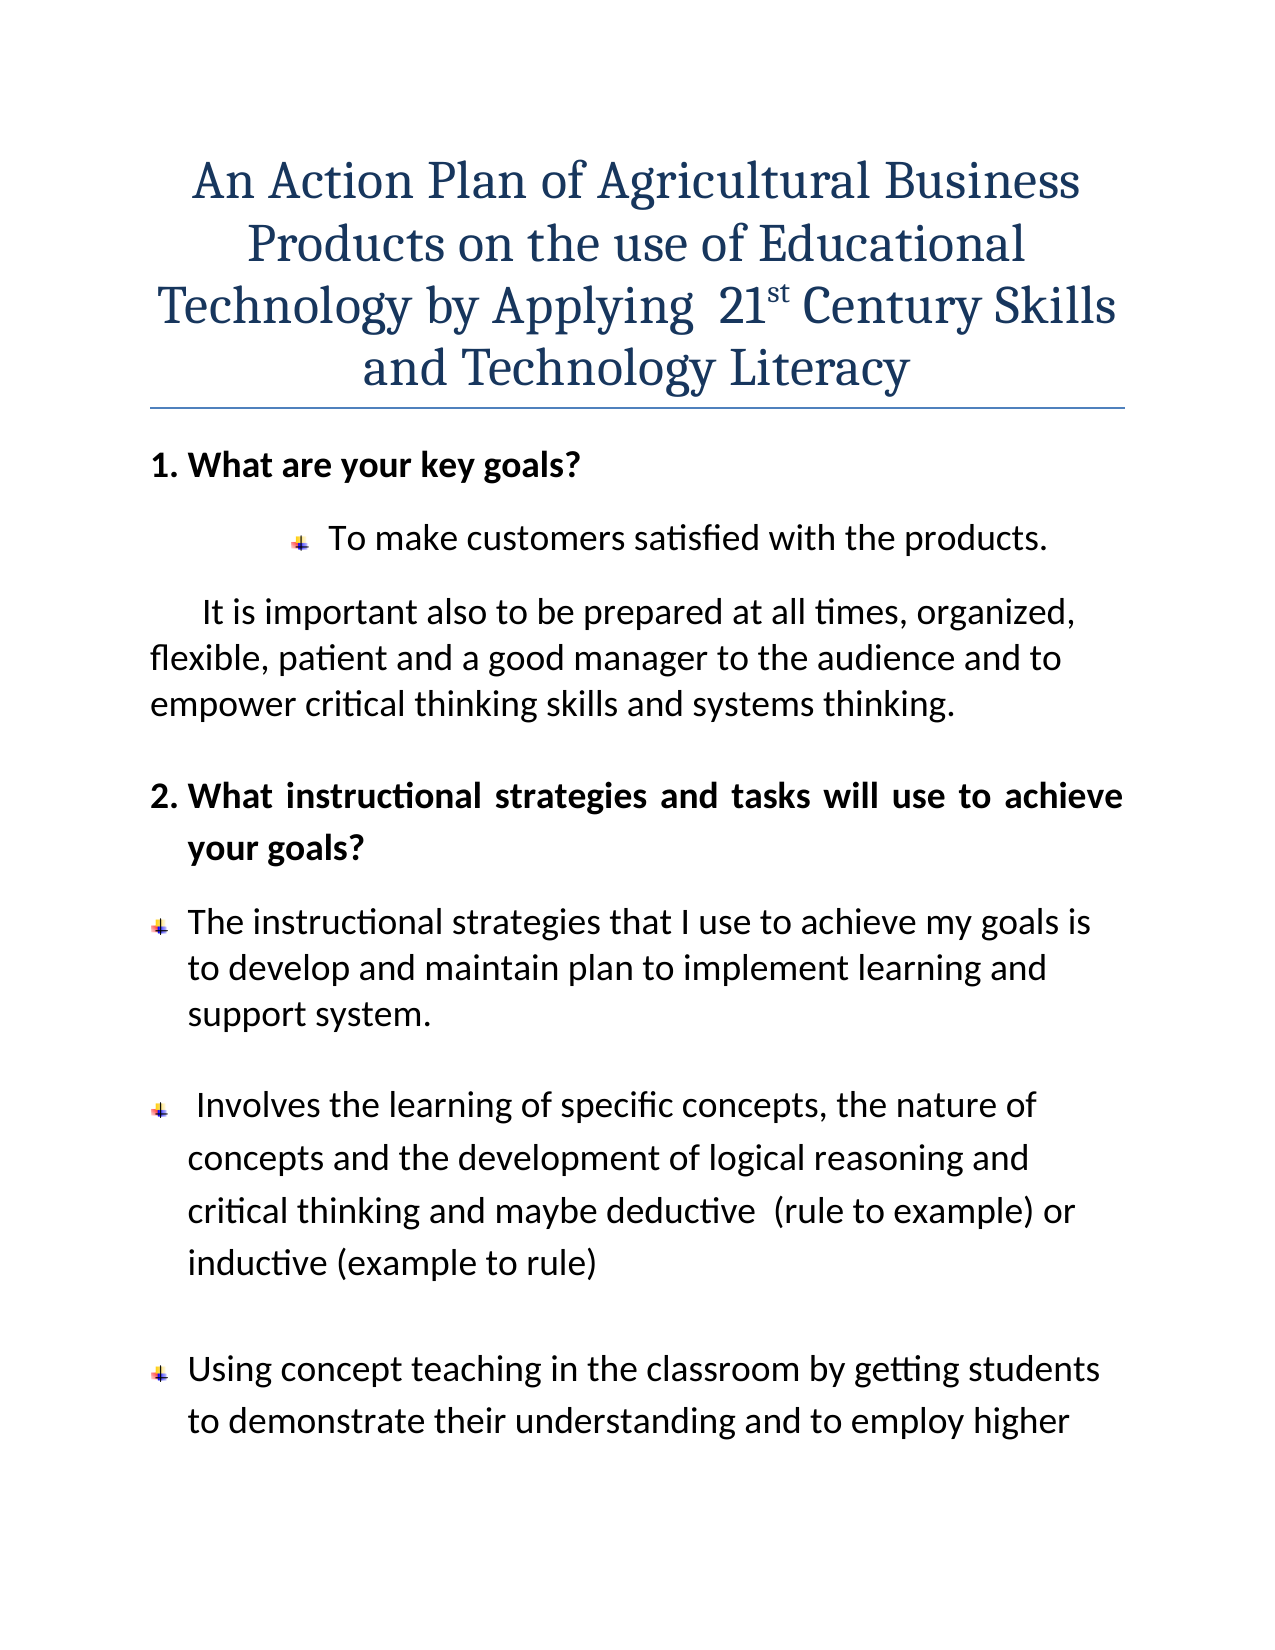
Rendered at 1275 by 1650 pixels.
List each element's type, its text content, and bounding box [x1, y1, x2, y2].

picture [291, 534, 309, 551]
title An Action Plan of Agricultural Business Products on the use of Educational Technology by Applying 21st Century Skills and Technology Literacy [150, 150, 1125, 407]
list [150, 1345, 1125, 1443]
picture [151, 1364, 168, 1382]
list Involves the learning of specific concepts, the nature of concepts and the development of logical reasoning and critical thinking and maybe deductive (rule to example) or inductive (example to rule) [150, 1081, 1125, 1285]
list The instructional strategies that I use to achieve my goals is to develop and maintain plan to implement learning and support system. [150, 898, 1125, 1035]
list What are your key goals? [150, 441, 1125, 487]
picture [151, 917, 168, 935]
list What instructional strategies and tasks will use to achieve your goals? [150, 772, 1125, 870]
picture [151, 1101, 168, 1118]
list To make customers satisfied with the products. [291, 514, 1125, 560]
text It is important also to be prepared at all times, organized, flexible, patient and a good manager to the audience and to empower critical thinking skills and systems thinking. [150, 588, 1125, 726]
